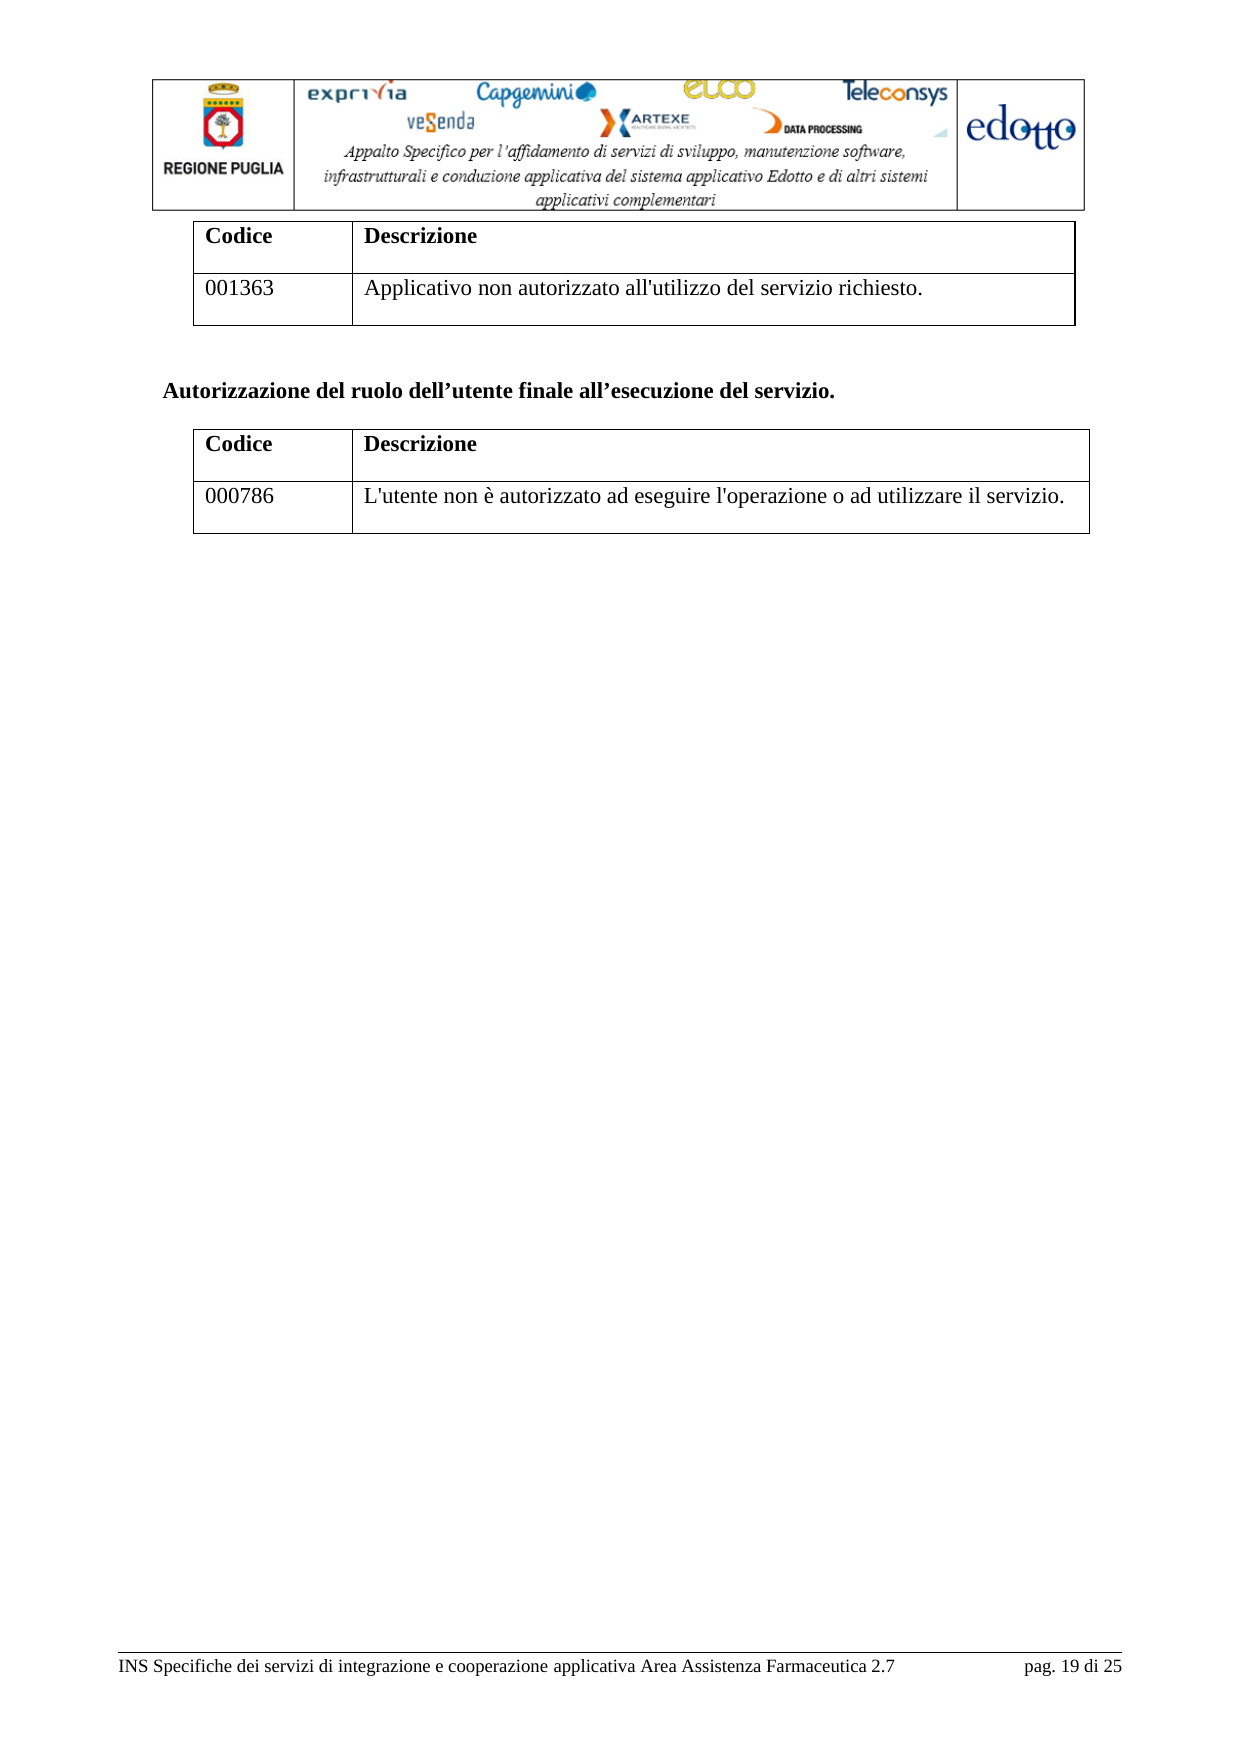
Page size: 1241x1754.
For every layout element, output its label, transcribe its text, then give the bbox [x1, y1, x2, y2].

table_header Descrizione [353, 222, 1074, 273]
text Autorizzazione del ruolo dell’utente finale all’esecuzione del servizio. [118, 377, 1122, 404]
table_header Codice [194, 430, 352, 481]
table_header Codice [194, 222, 352, 273]
picture [147, 73, 1093, 218]
table_cell 001363 [194, 274, 352, 325]
table_cell L'utente non è autorizzato ad eseguire l'operazione o ad utilizzare il servizio. [353, 482, 1089, 533]
table_header Descrizione [353, 430, 1089, 481]
table_cell Applicativo non autorizzato all'utilizzo del servizio richiesto. [353, 274, 1074, 325]
table_cell 000786 [194, 482, 352, 533]
